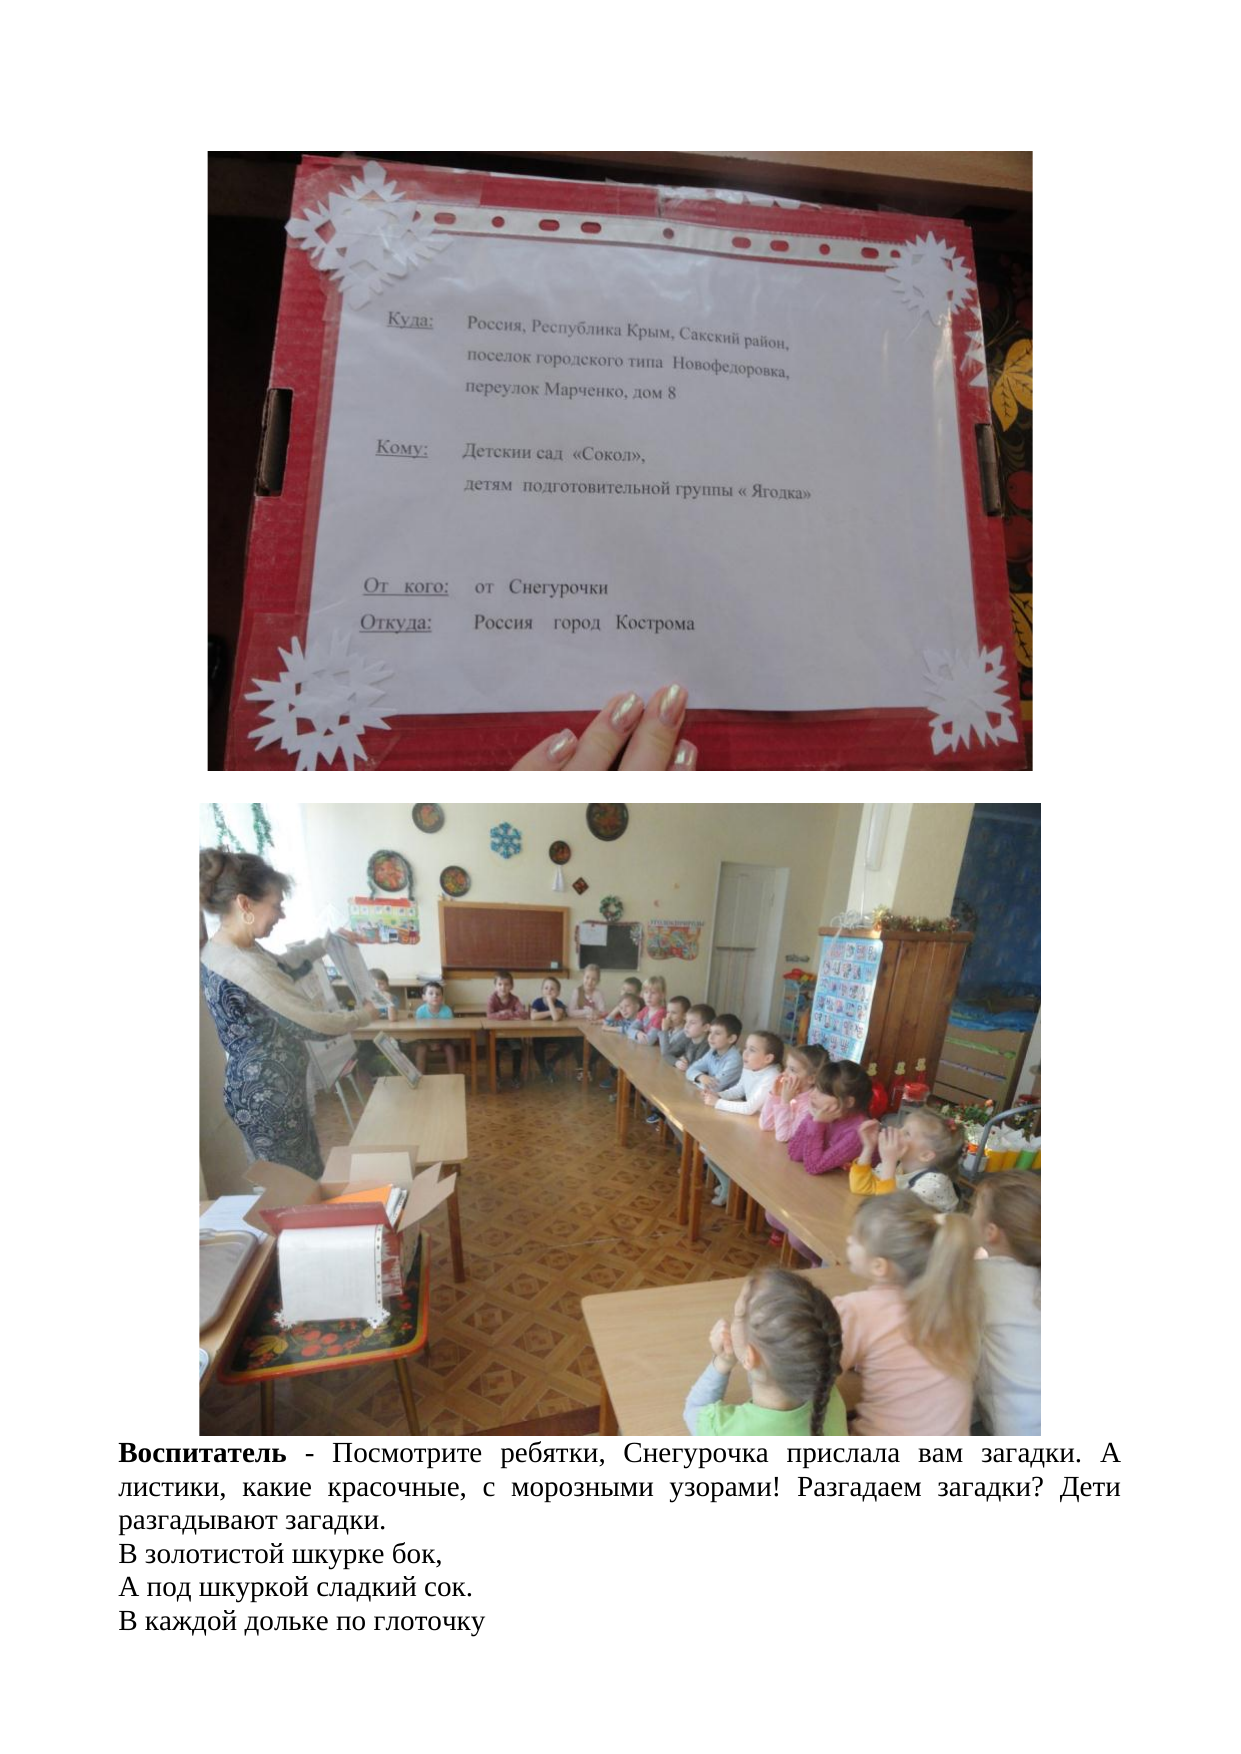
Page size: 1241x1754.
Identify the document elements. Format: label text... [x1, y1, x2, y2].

text А под шкуркой сладкий сок. [118, 1569, 1122, 1603]
text В золотистой шкурке бок, [118, 1536, 1122, 1569]
text Воспитатель - Посмотрите ребятки, Снегурочка прислала вам загадки. А листики, какие красочные, с морозными узорами! Разгадаем загадки? Дети разгадывают загадки. [118, 1435, 1122, 1536]
text В каждой дольке по глоточку [118, 1603, 1122, 1636]
picture [199, 803, 1041, 1436]
picture [207, 151, 1033, 771]
